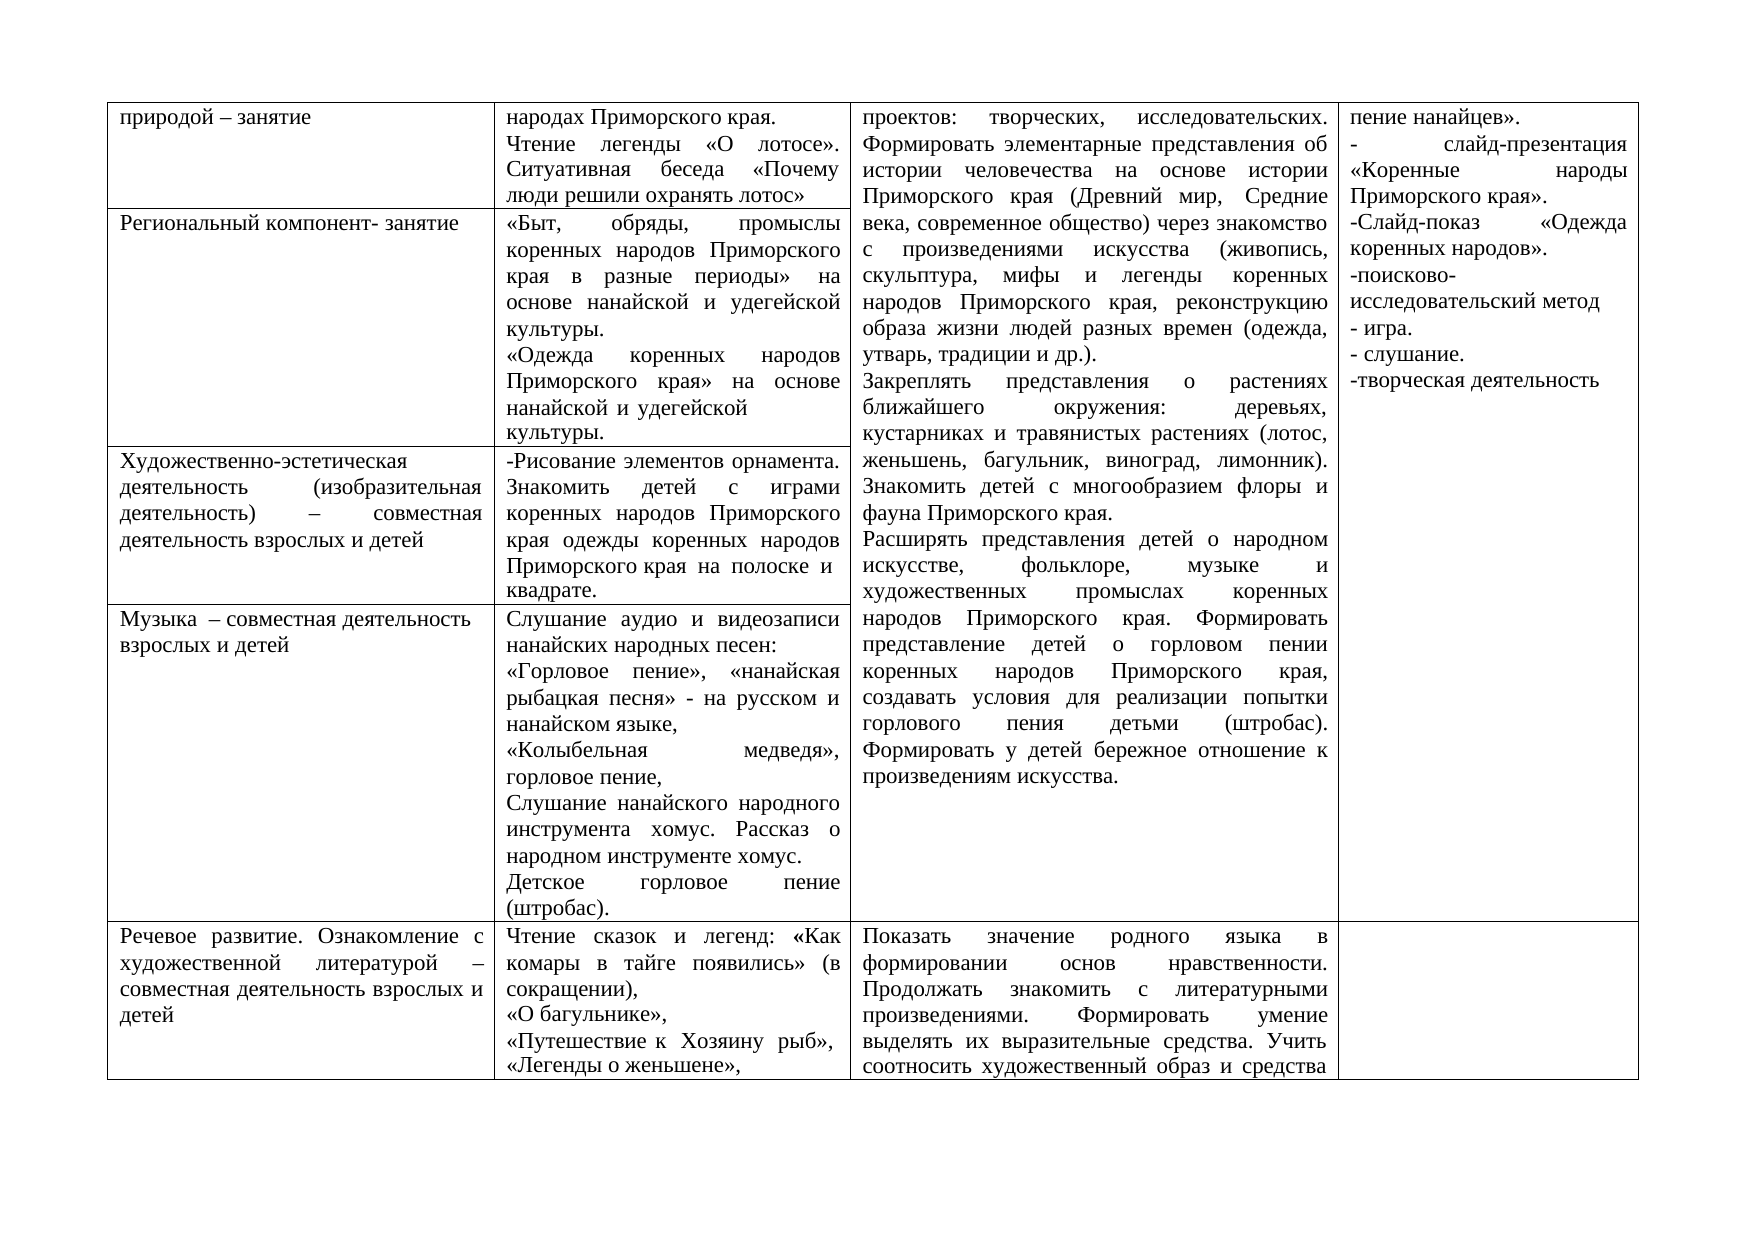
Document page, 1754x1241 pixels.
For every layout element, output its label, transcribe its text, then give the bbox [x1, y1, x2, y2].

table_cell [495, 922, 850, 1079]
table_cell Музыка – совместная деятельность взрослых и детей [108, 605, 494, 921]
table_cell Слушание аудио и видеозаписи нанайских народных песен: «Горловое пение», «нанайская рыбацкая песня» - на русском и нанайском языке, «Колыбельная медведя», горловое пение, Слушание нанайского народного инструмента хомус. Рассказ о народном инструменте хомус. Детское горловое пение (штробас). [495, 605, 850, 921]
table_header народах Приморского края. Чтение легенды «О лотосе». Ситуативная беседа «Почему люди решили охранять лотос» [495, 103, 850, 208]
table_header природой – занятие [108, 103, 494, 208]
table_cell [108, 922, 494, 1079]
table_header проектов: творческих, исследовательских. Формировать элементарные представления об истории человечества на основе истории Приморского края (Древний мир, Средние века, современное общество) через знакомство с произведениями искусства (живопись, скульптура, мифы и легенды коренных народов Приморского края, реконструкцию образа жизни людей разных времен (одежда, утварь, традиции и др.). Закреплять представления о растениях ближайшего окружения: деревьях, кустарниках и травянистых растениях (лотос, женьшень, багульник, виноград, лимонник). Знакомить детей с многообразием флоры и фауна Приморского края. Расширять представления детей о народном искусстве, фольклоре, музыке и художественных промыслах коренных народов Приморского края. Формировать представление детей о горловом пении коренных народов Приморского края, создавать условия для реализации попытки горлового пения детьми (штробас). Формировать у детей бережное отношение к произведениям искусства. [851, 103, 1338, 921]
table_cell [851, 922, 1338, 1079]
table_cell «Быт, обряды, промыслы коренных народов Приморского края в разные периоды» на основе нанайской и удегейской культуры. «Одежда коренных народов Приморского края» на основе нанайской и удегейской культуры. [495, 209, 850, 446]
table_cell -Рисование элементов орнамента. Знакомить детей с играми коренных народов Приморского края одежды коренных народов Приморского края на полоске и квадрате. [495, 447, 850, 603]
table_cell Региональный компонент- занятие [108, 209, 494, 446]
table_cell Художественно-эстетическая деятельность (изобразительная деятельность) – совместная деятельность взрослых и детей [108, 447, 494, 603]
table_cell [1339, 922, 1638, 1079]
table_header пение нанайцев». слайд-презентация «Коренные народы Приморского края». -Слайд-показ «Одежда коренных народов». -поисково- исследовательский метод игра. слушание. -творческая деятельность [1339, 103, 1638, 921]
